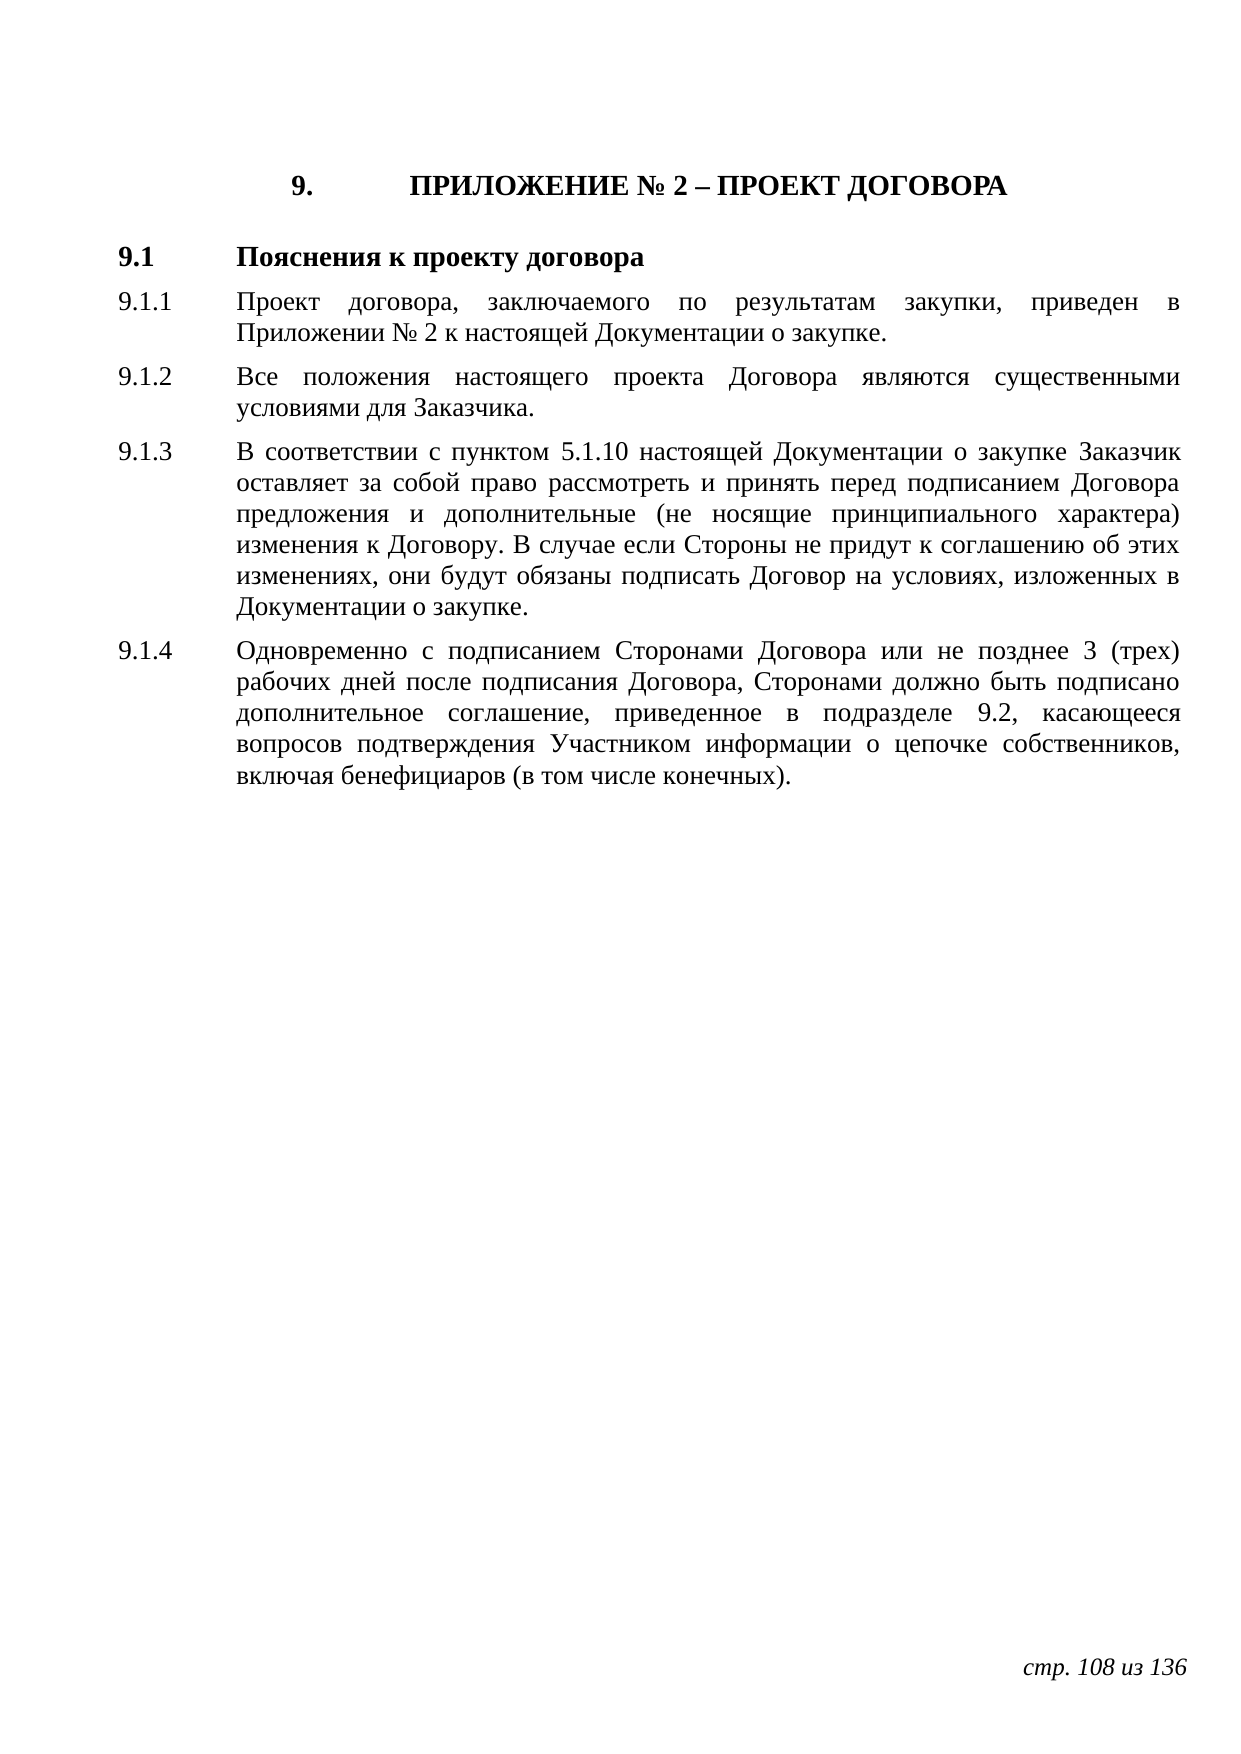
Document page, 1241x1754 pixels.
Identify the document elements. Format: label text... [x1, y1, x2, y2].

text Все положения настоящего проекта Договора являются существенными условиями для Заказчика. [118, 360, 1181, 422]
text В соответствии с пунктом 5.1.10 настоящей Документации о закупке Заказчик оставляет за собой право рассмотреть и принять перед подписанием Договора предложения и дополнительные (не носящие принципиального характера) изменения к Договору. В случае если Стороны не придут к соглашению об этих изменениях, они будут обязаны подписать Договор на условиях, изложенных в Документации о закупке. [118, 435, 1181, 622]
text Проект договора, заключаемого по результатам закупки, приведен в Приложении № 2 к настоящей Документации о закупке. [118, 285, 1181, 347]
subtitle ПРИЛОЖЕНИЕ № 2 – ПРОЕКТ ДОГОВОРА [118, 168, 1181, 202]
text Одновременно с подписанием Сторонами Договора или не позднее 3 (трех) рабочих дней после подписания Договора, Сторонами должно быть подписано дополнительное соглашение, приведенное в подразделе 9.2, касающееся вопросов подтверждения Участником информации о цепочке собственников, включая бенефициаров (в том числе конечных). [118, 634, 1181, 790]
subtitle Пояснения к проекту договора [118, 239, 1181, 273]
